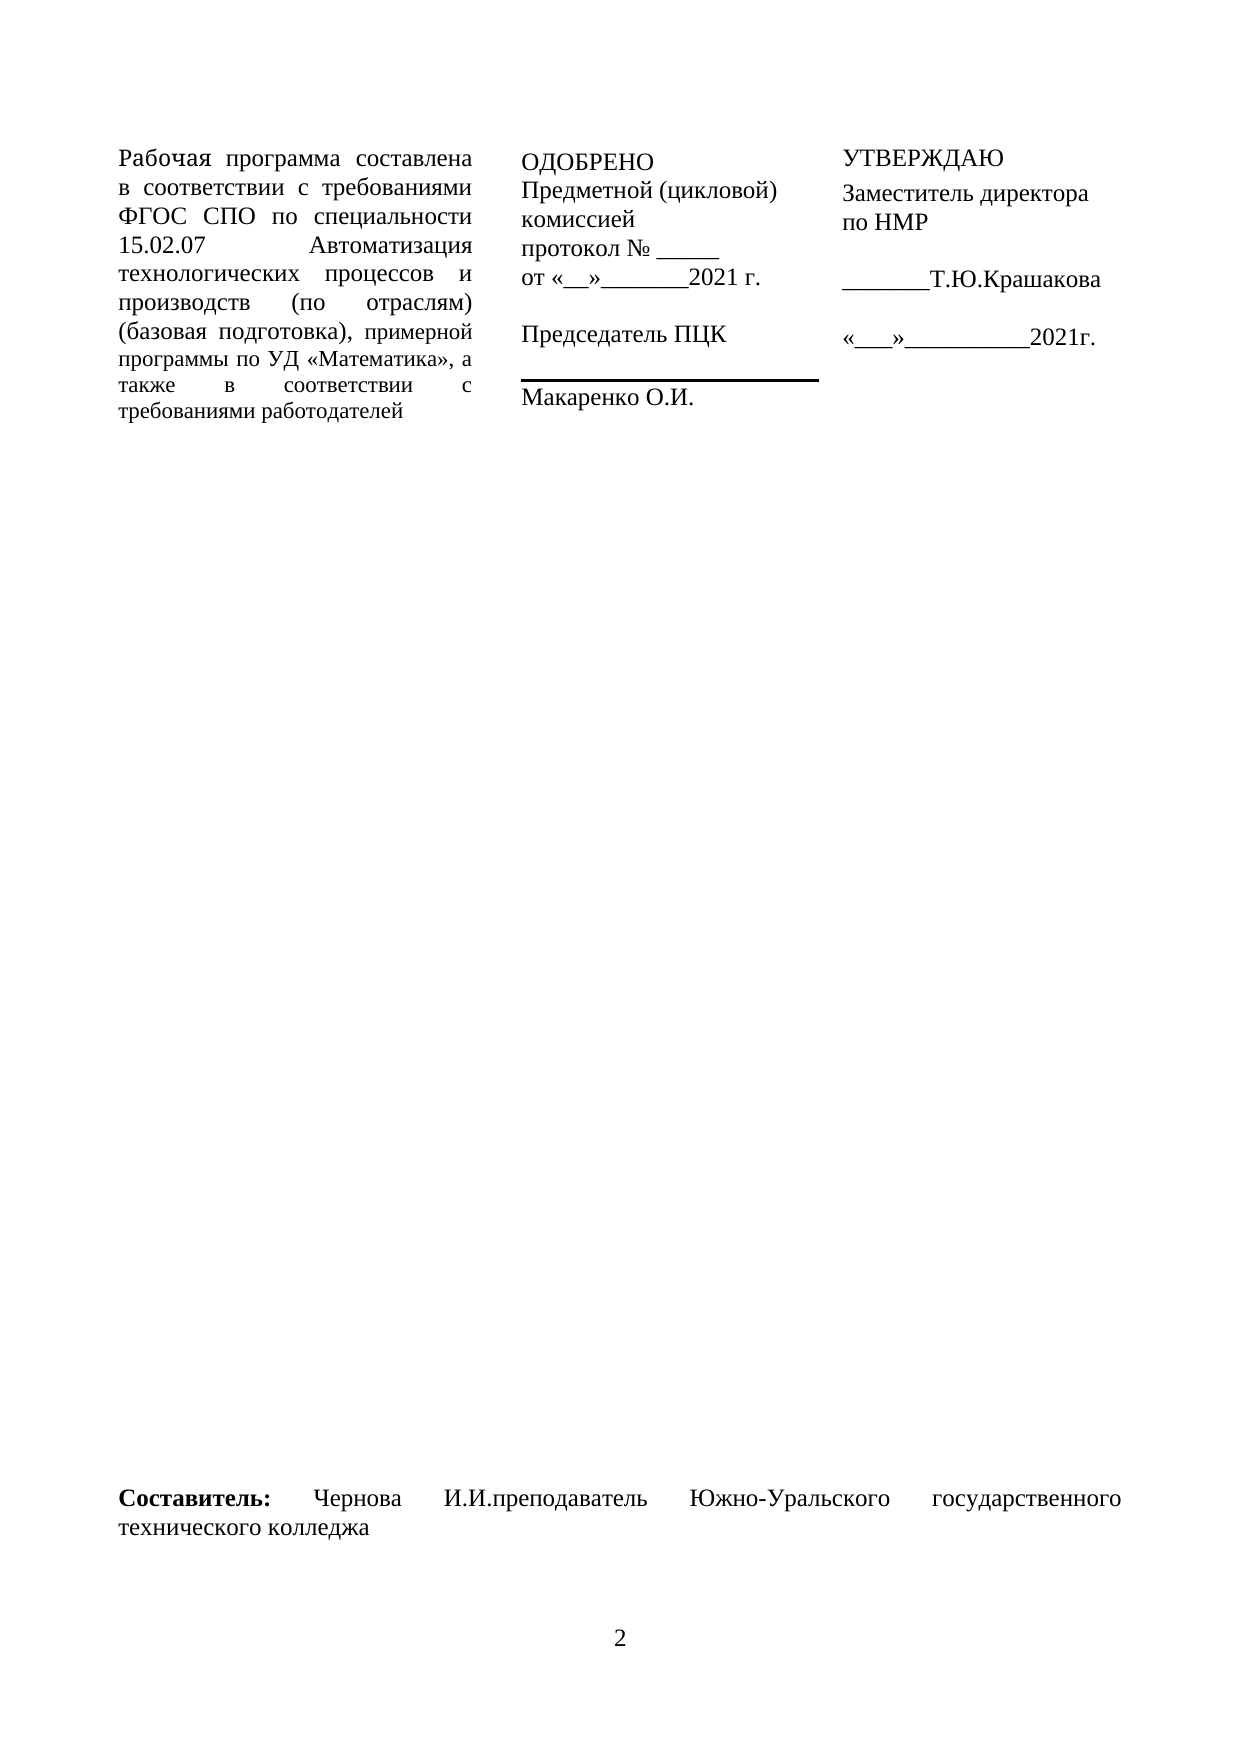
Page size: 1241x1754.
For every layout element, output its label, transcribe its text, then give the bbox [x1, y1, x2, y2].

table_header УТВЕРЖДАЮ Заместитель директора по НМР _______Т.Ю.Крашакова «___»__________2021г. [831, 118, 1137, 440]
table_header ОДОБРЕНО Предметной (цикловой) комиссией протокол № _____ от «__»_______2021 г. Председатель ПЦК Макаренко О.И. [510, 118, 831, 440]
table_header Рабочая программа составлена в соответствии с требованиями ФГОС СПО по специальности 15.02.07 Автоматизация технологических процессов и производств (по отраслям) (базовая подготовка), примерной программы по УД «Математика», а также в соответствии с требованиями работодателей [107, 118, 510, 440]
subtitle Составитель: Чернова И.И.преподаватель Южно-Уральского государственного технического колледжа [118, 1483, 1122, 1541]
